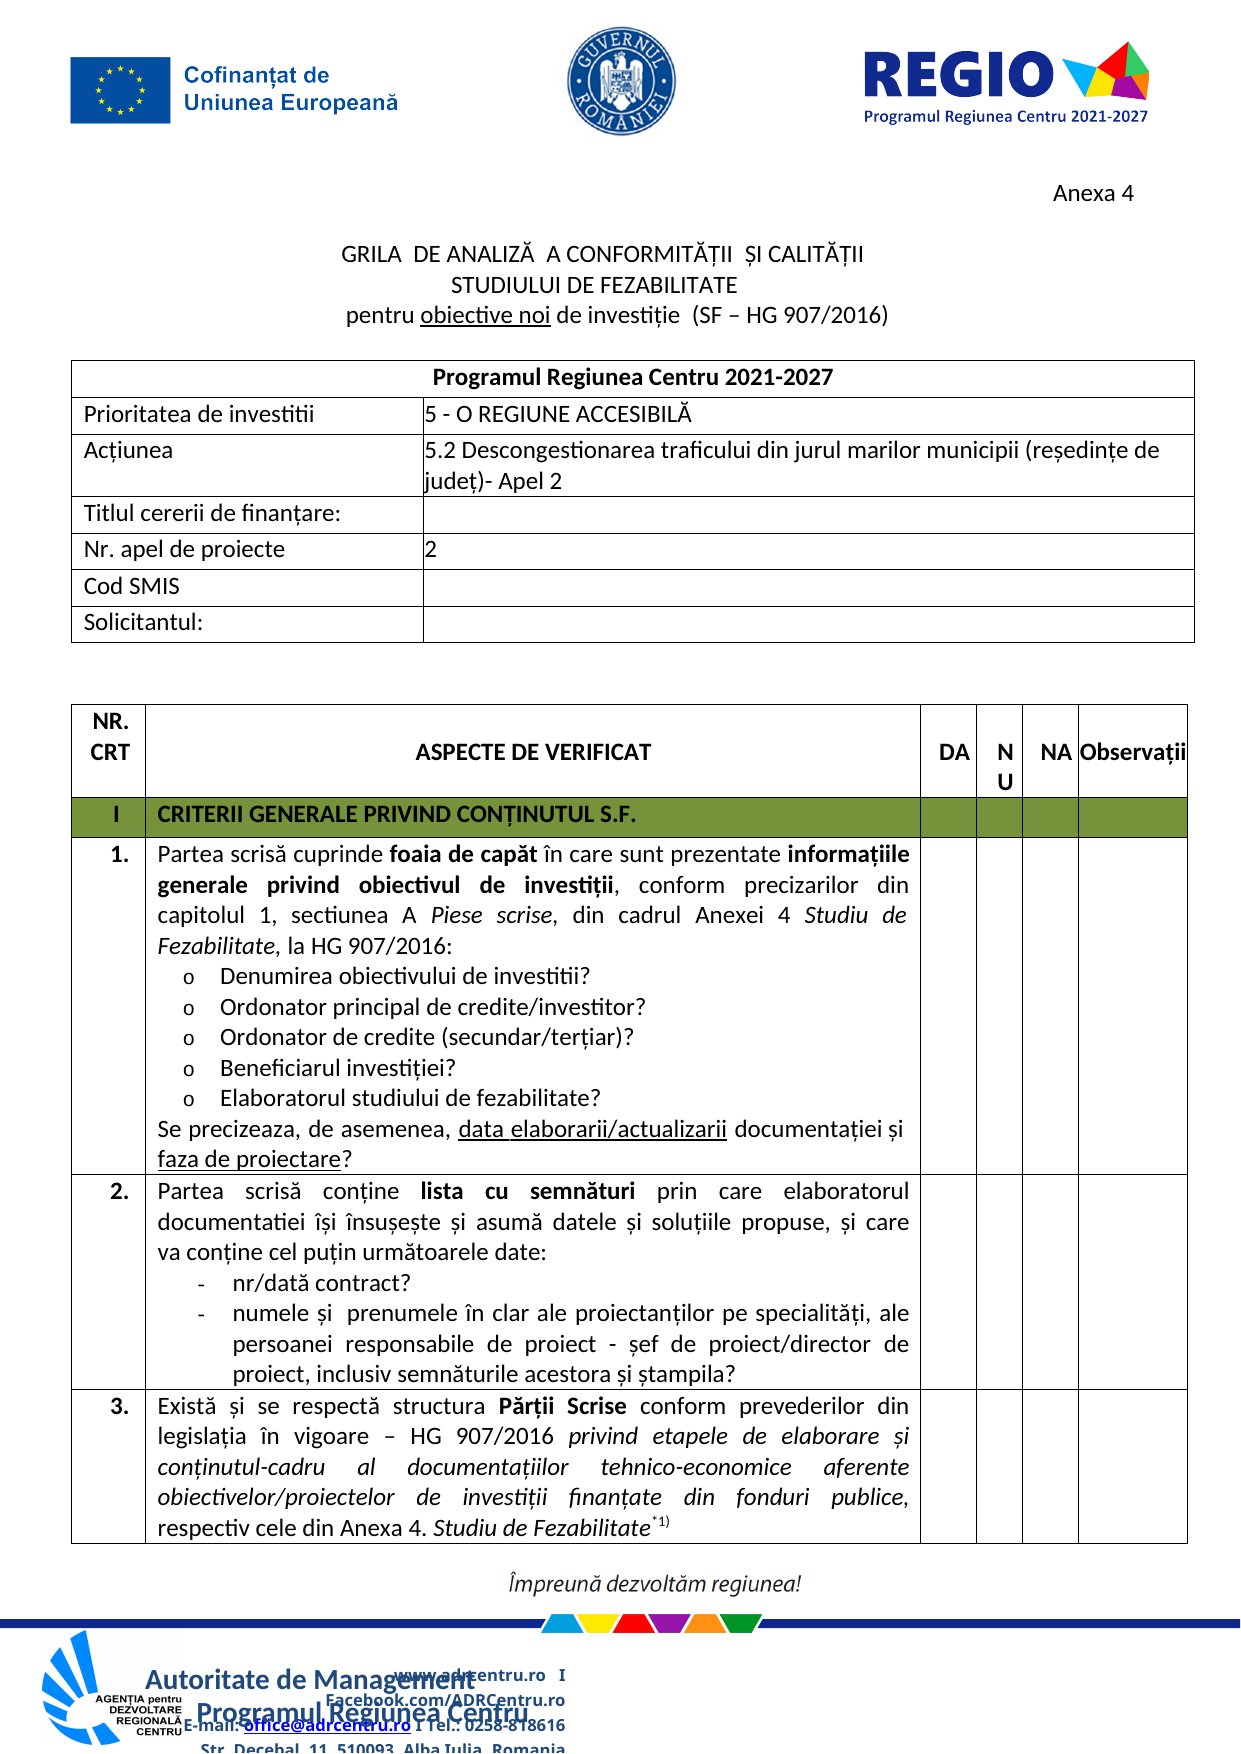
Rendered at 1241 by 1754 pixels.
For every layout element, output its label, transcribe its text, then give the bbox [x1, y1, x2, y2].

table_cell Partea scrisă cuprinde foaia de capăt în care sunt prezentate informaţiile generale privind obiectivul de investiţii, conform precizarilor din capitolul 1, sectiunea A Piese scrise, din cadrul Anexei 4 Studiu de Fezabilitate, la HG 907/2016: Denumirea obiectivului de investitii? Ordonator principal de credite/investitor? Ordonator de credite (secundar/terţiar)? Beneficiarul investiţiei? Elaboratorul studiului de fezabilitate? Se precizeaza, de asemenea, data elaborarii/actualizarii documentației și faza de proiectare? [146, 838, 920, 1174]
table_cell Prioritatea de investitii [72, 398, 423, 434]
text GRILA DE ANALIZĂ A CONFORMITĂȚII ȘI CALITĂȚII [278, 238, 927, 269]
table_cell [1023, 838, 1078, 1174]
table_header NU [977, 705, 1022, 797]
table_cell Solicitantul: [72, 607, 423, 642]
table_cell 5.2 Descongestionarea traficului din jurul marilor municipii (reședințe de județ)- Apel 2 [424, 435, 1194, 496]
table_cell [977, 1175, 1022, 1389]
table_cell Nr. apel de proiecte [72, 534, 423, 569]
table_cell [1079, 798, 1187, 837]
text pentru obiective noi de investiție (SF – HG 907/2016) [337, 299, 898, 330]
table_cell [72, 838, 145, 1174]
table_cell [1079, 1175, 1187, 1389]
table_cell [977, 838, 1022, 1174]
table_cell [921, 1175, 976, 1389]
table_header ASPECTE DE VERIFICAT [146, 705, 920, 797]
table_header Programul Regiunea Centru 2021-2027 [72, 361, 1194, 397]
table_header Observații [1079, 705, 1187, 797]
table_cell [921, 838, 976, 1174]
table_cell [977, 1390, 1022, 1542]
table_cell [1079, 838, 1187, 1174]
table_cell CRITERII GENERALE PRIVIND CONŢINUTUL S.F. [146, 798, 920, 837]
text Anexa 4 [130, 177, 1134, 208]
table_cell [424, 497, 1194, 532]
table_cell [424, 607, 1194, 642]
table_cell [72, 1175, 145, 1389]
table_cell Titlul cererii de finanţare: [72, 497, 423, 532]
table_header NR. CRT [72, 705, 145, 797]
table_cell [921, 798, 976, 837]
picture [495, 1571, 814, 1597]
table_header NA [1023, 705, 1078, 797]
table_cell I [72, 798, 145, 837]
text STUDIULUI DE FEZABILITATE [407, 269, 782, 299]
table_cell [1023, 1175, 1078, 1389]
picture [574, 1614, 1241, 1633]
picture [864, 41, 1150, 125]
table_cell 2 [424, 534, 1194, 569]
table_cell [1023, 798, 1078, 837]
table_cell [1079, 1390, 1187, 1542]
table_cell [977, 798, 1022, 837]
table_cell Partea scrisă conține lista cu semnături prin care elaboratorul documentatiei îşi însuşeşte şi asumă datele şi soluţiile propuse, şi care va conţine cel puţin următoarele date: nr/dată contract? numele şi prenumele în clar ale proiectanţilor pe specialităţi, ale persoanei responsabile de proiect - şef de proiect/director de proiect, inclusiv semnăturile acestora şi ştampila? [146, 1175, 920, 1389]
picture [0, 1614, 550, 1745]
table_header DA [921, 705, 976, 797]
table_cell [1023, 1390, 1078, 1542]
picture [66, 53, 425, 128]
table_cell [424, 570, 1194, 606]
table_cell Acțiunea [72, 435, 423, 496]
table_cell [72, 1390, 145, 1542]
picture [547, 0, 692, 154]
table_cell [921, 1390, 976, 1542]
table_cell Cod SMIS [72, 570, 423, 606]
table_cell 5 - O REGIUNE ACCESIBILĂ [424, 398, 1194, 434]
